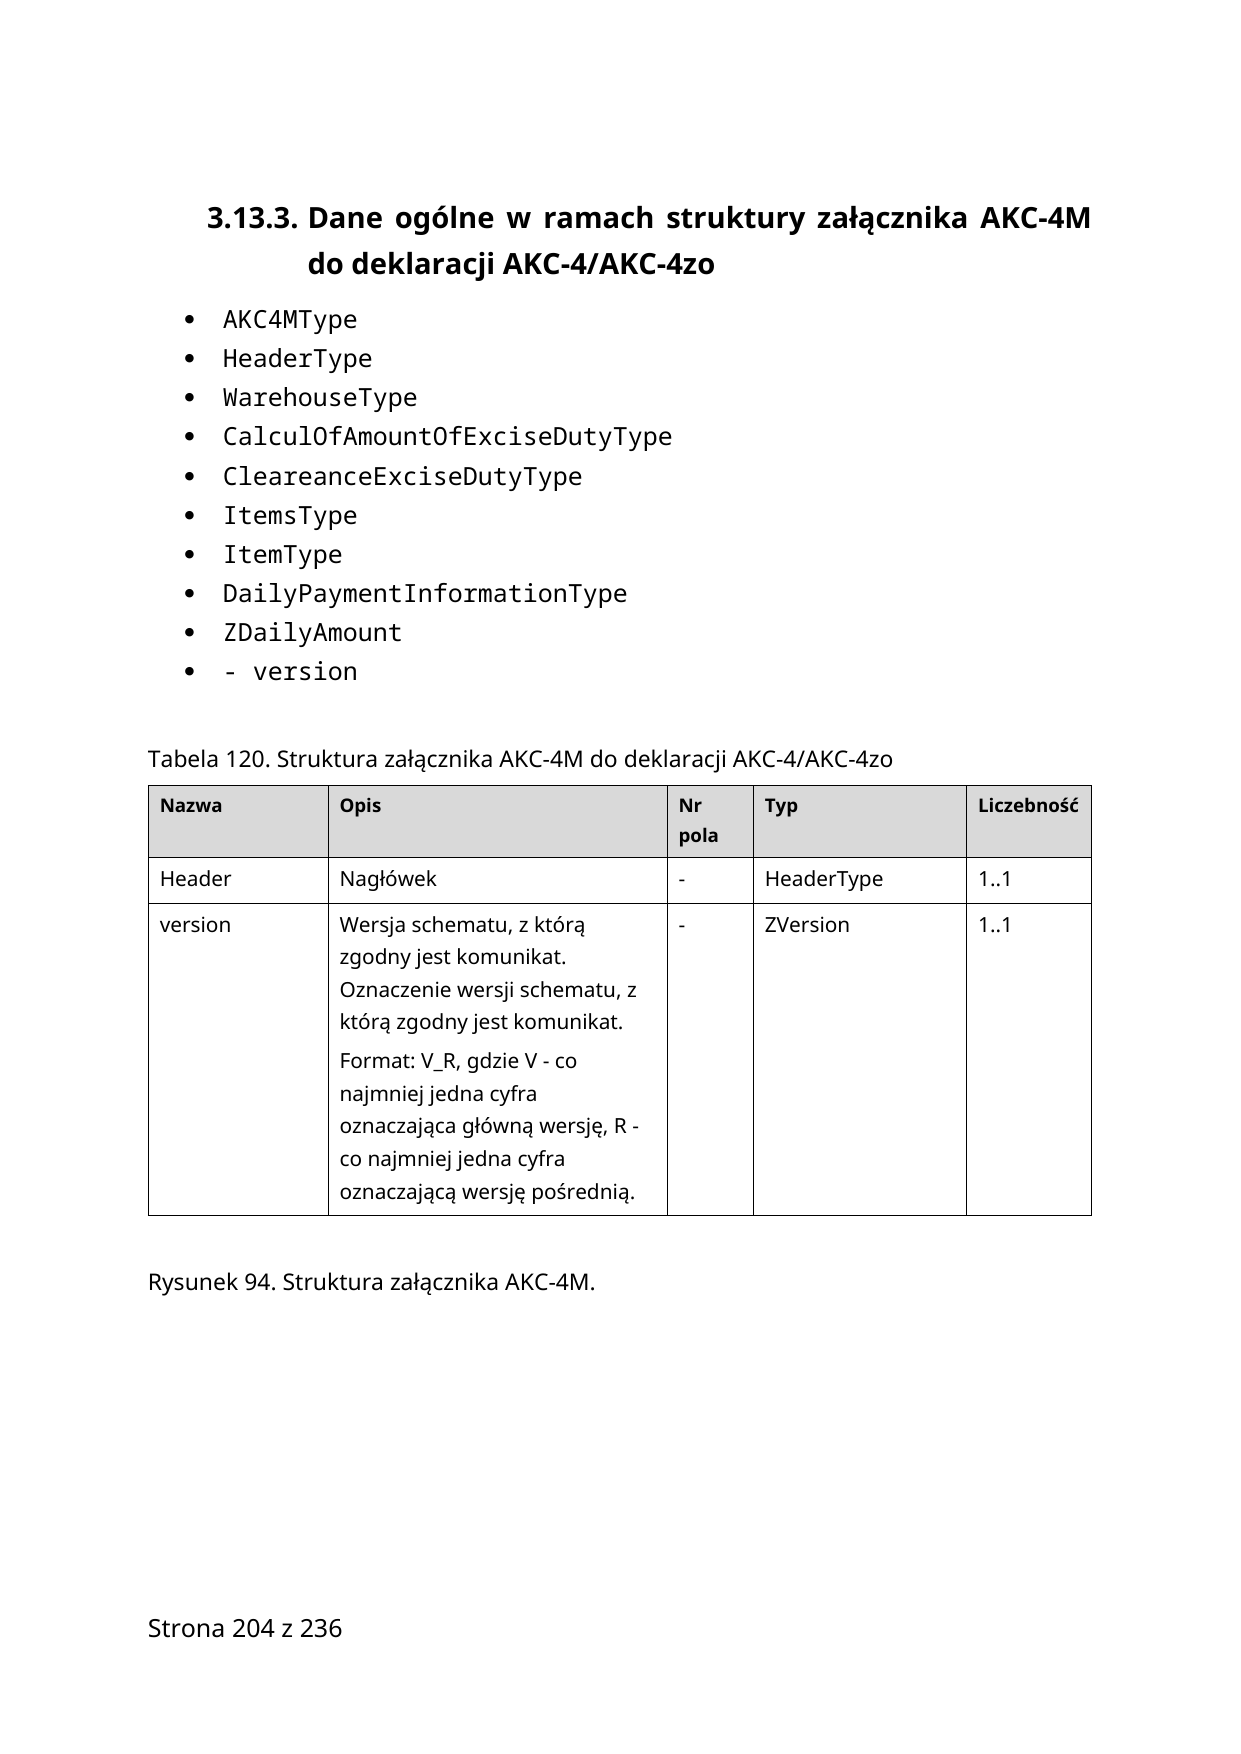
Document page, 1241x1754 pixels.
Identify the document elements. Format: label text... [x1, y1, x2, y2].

text - version [185, 654, 1092, 688]
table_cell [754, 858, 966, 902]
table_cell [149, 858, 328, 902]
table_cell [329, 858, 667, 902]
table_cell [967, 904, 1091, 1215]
text ZDailyAmount [185, 615, 1092, 649]
text CalculOfAmountOfExciseDutyType [185, 419, 1092, 453]
subtitle Dane ogólne w ramach struktury załącznika AKC-4M do deklaracji AKC-4/AKC-4zo [207, 198, 1092, 283]
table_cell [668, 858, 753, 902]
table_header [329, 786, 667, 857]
text WarehouseType [185, 380, 1092, 414]
text DailyPaymentInformationType [185, 576, 1092, 610]
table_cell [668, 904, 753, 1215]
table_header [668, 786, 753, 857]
text Rysunek 94. Struktura załącznika AKC-4M. [148, 1266, 1092, 1297]
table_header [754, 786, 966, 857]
text Tabela 120. Struktura załącznika AKC-4M do deklaracji AKC-4/AKC-4zo [148, 743, 1092, 774]
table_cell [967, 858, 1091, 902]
text ItemType [185, 536, 1092, 571]
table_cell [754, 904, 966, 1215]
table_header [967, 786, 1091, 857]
text CleareanceExciseDutyType [185, 458, 1092, 492]
text AKC4MType [185, 301, 1092, 336]
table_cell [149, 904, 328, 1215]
text HeaderType [185, 341, 1092, 375]
text ItemsType [185, 497, 1092, 531]
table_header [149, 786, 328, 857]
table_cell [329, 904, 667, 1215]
